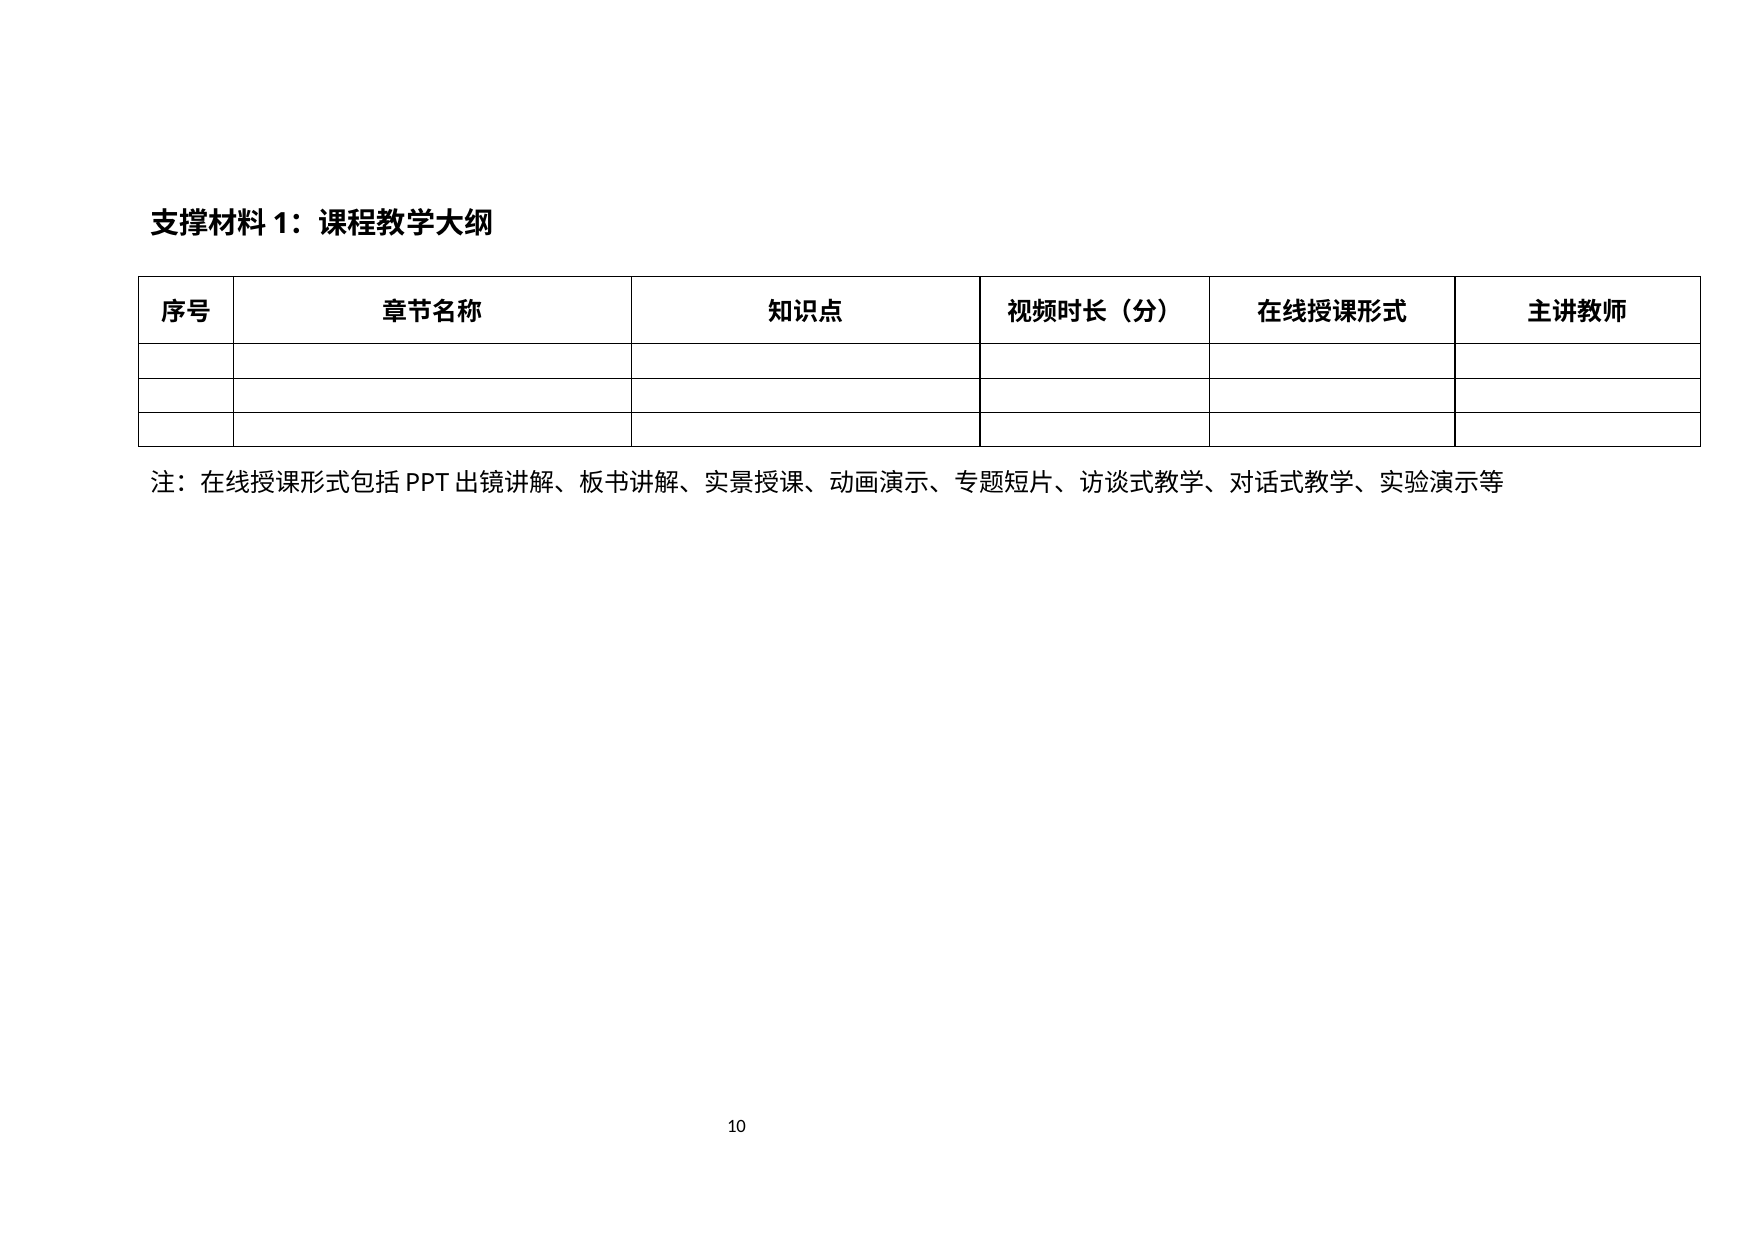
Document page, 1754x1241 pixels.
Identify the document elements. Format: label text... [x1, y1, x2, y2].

table_cell [981, 413, 1209, 446]
table_header 章节名称 [234, 277, 631, 343]
table_cell [234, 379, 631, 412]
table_header 视频时长（分） [981, 277, 1209, 343]
table_cell [1210, 413, 1454, 446]
table_cell [234, 413, 631, 446]
table_cell [1456, 413, 1700, 446]
text 注：在线授课形式包括PPT出镜讲解、板书讲解、实景授课、动画演示、专题短片、访谈式教学、对话式教学、实验演示等 [150, 447, 1604, 513]
table_cell [139, 379, 233, 412]
table_cell [981, 379, 1209, 412]
table_cell [139, 413, 233, 446]
table_header 知识点 [632, 277, 979, 343]
table_cell [632, 413, 979, 446]
table_cell [632, 344, 979, 377]
table_header 在线授课形式 [1210, 277, 1454, 343]
table_cell [1210, 344, 1454, 377]
table_cell [1456, 379, 1700, 412]
table_cell [1456, 344, 1700, 377]
table_header 主讲教师 [1456, 277, 1700, 343]
table_cell [139, 344, 233, 377]
table_cell [632, 379, 979, 412]
table_cell [234, 344, 631, 377]
text 支撑材料1：课程教学大纲 [150, 188, 1604, 254]
table_cell [981, 344, 1209, 377]
table_header 序号 [139, 277, 233, 343]
table_cell [1210, 379, 1454, 412]
